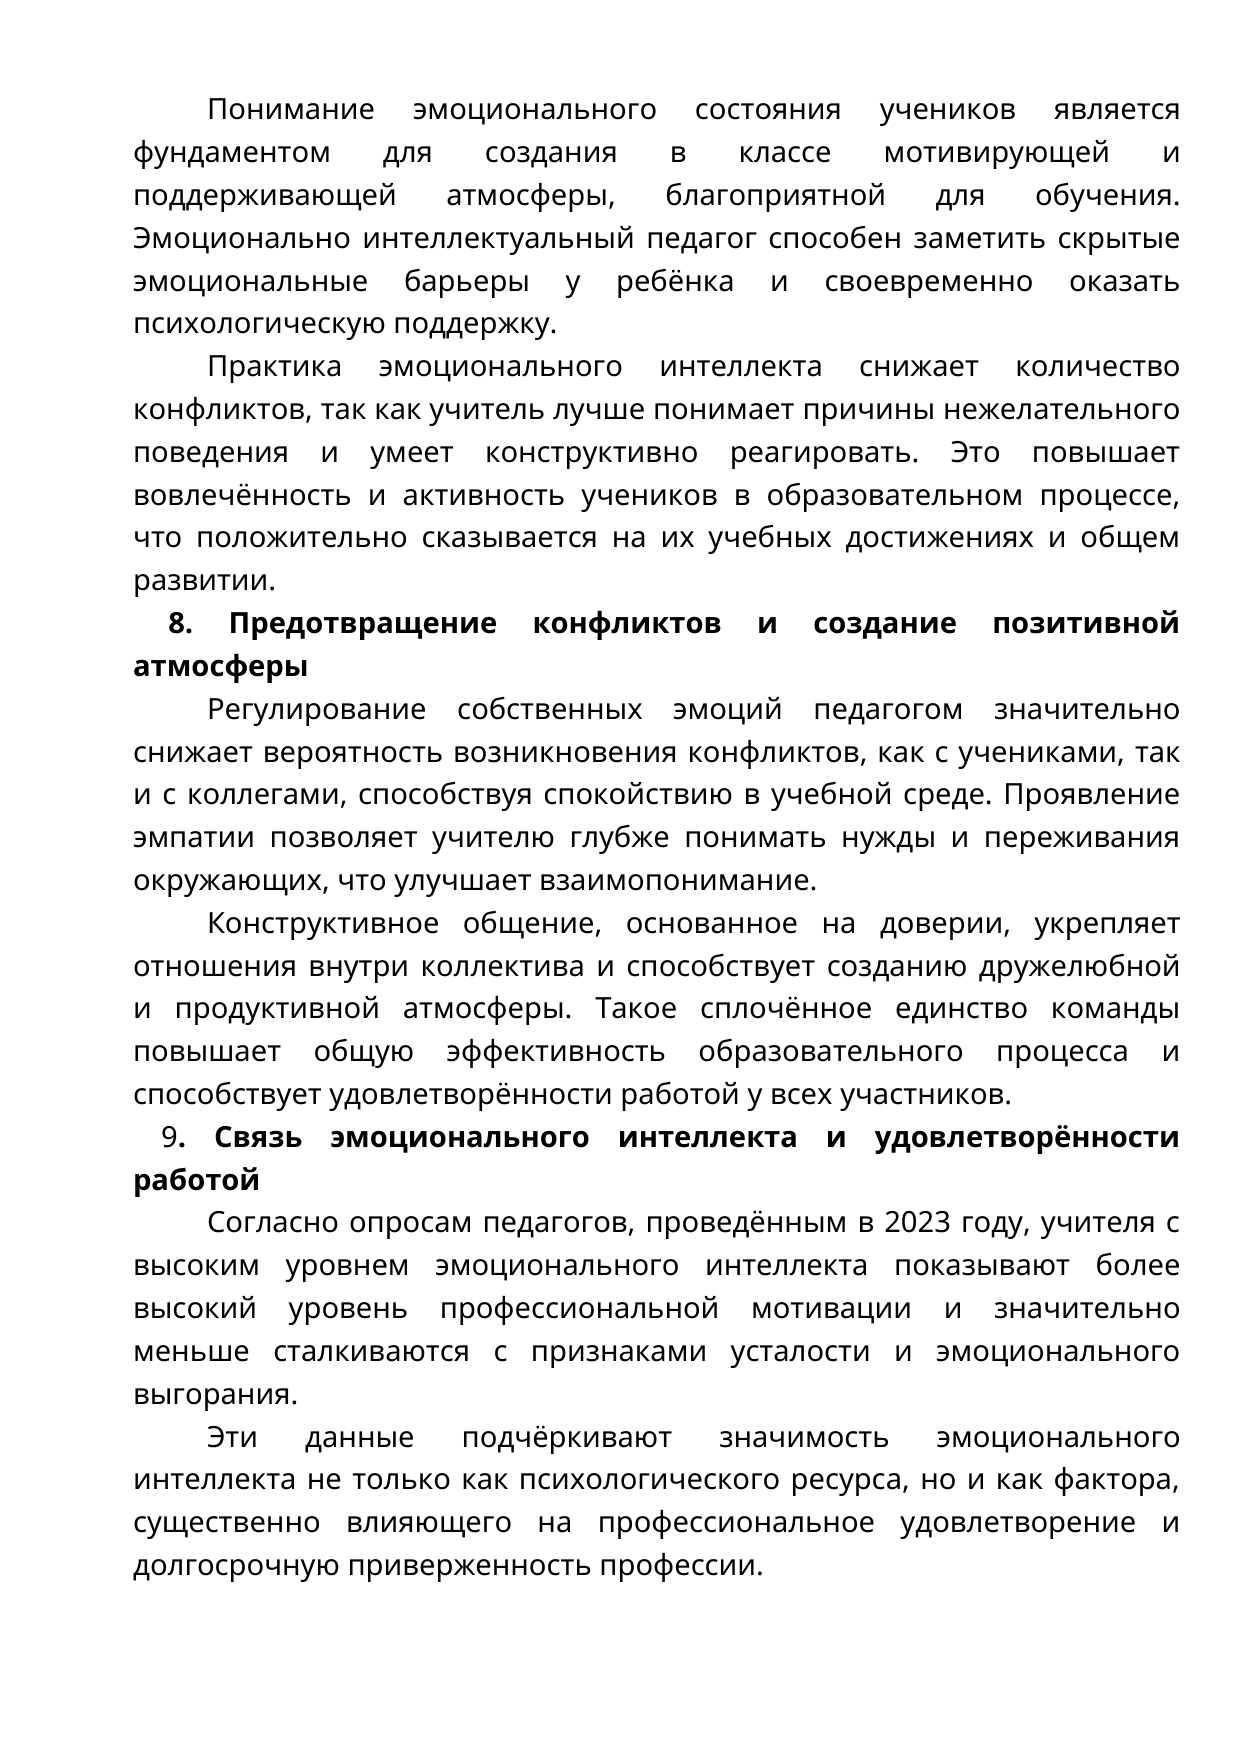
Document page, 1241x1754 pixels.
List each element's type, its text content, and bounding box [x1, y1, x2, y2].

text Согласно опросам педагогов, проведённым в 2023 году, учителя с высоким уровнем эмоционального интеллекта показывают более высокий уровень профессиональной мотивации и значительно меньше сталкиваются с признаками усталости и эмоционального выгорания. [133, 1202, 1181, 1413]
text Конструктивное общение, основанное на доверии, укрепляет отношения внутри коллектива и способствует созданию дружелюбной и продуктивной атмосферы. Такое сплочённое единство команды повышает общую эффективность образовательного процесса и способствует удовлетворённости работой у всех участников. [133, 902, 1181, 1113]
text Регулирование собственных эмоций педагогом значительно снижает вероятность возникновения конфликтов, как с учениками, так и с коллегами, способствуя спокойствию в учебной среде. Проявление эмпатии позволяет учителю глубже понимать нужды и переживания окружающих, что улучшает взаимопонимание. [133, 688, 1181, 899]
text 8. Предотвращение конфликтов и создание позитивной атмосферы [133, 602, 1181, 685]
text Эти данные подчёркивают значимость эмоционального интеллекта не только как психологического ресурса, но и как фактора, существенно влияющего на профессиональное удовлетворение и долгосрочную приверженность профессии. [133, 1416, 1181, 1584]
text Практика эмоционального интеллекта снижает количество конфликтов, так как учитель лучше понимает причины нежелательного поведения и умеет конструктивно реагировать. Это повышает вовлечённость и активность учеников в образовательном процессе, что положительно сказывается на их учебных достижениях и общем развитии. [133, 346, 1181, 599]
text Понимание эмоционального состояния учеников является фундаментом для создания в классе мотивирующей и поддерживающей атмосферы, благоприятной для обучения. Эмоционально интеллектуальный педагог способен заметить скрытые эмоциональные барьеры у ребёнка и своевременно оказать психологическую поддержку. [133, 89, 1181, 342]
text 9. Связь эмоционального интеллекта и удовлетворённости работой [133, 1116, 1181, 1199]
